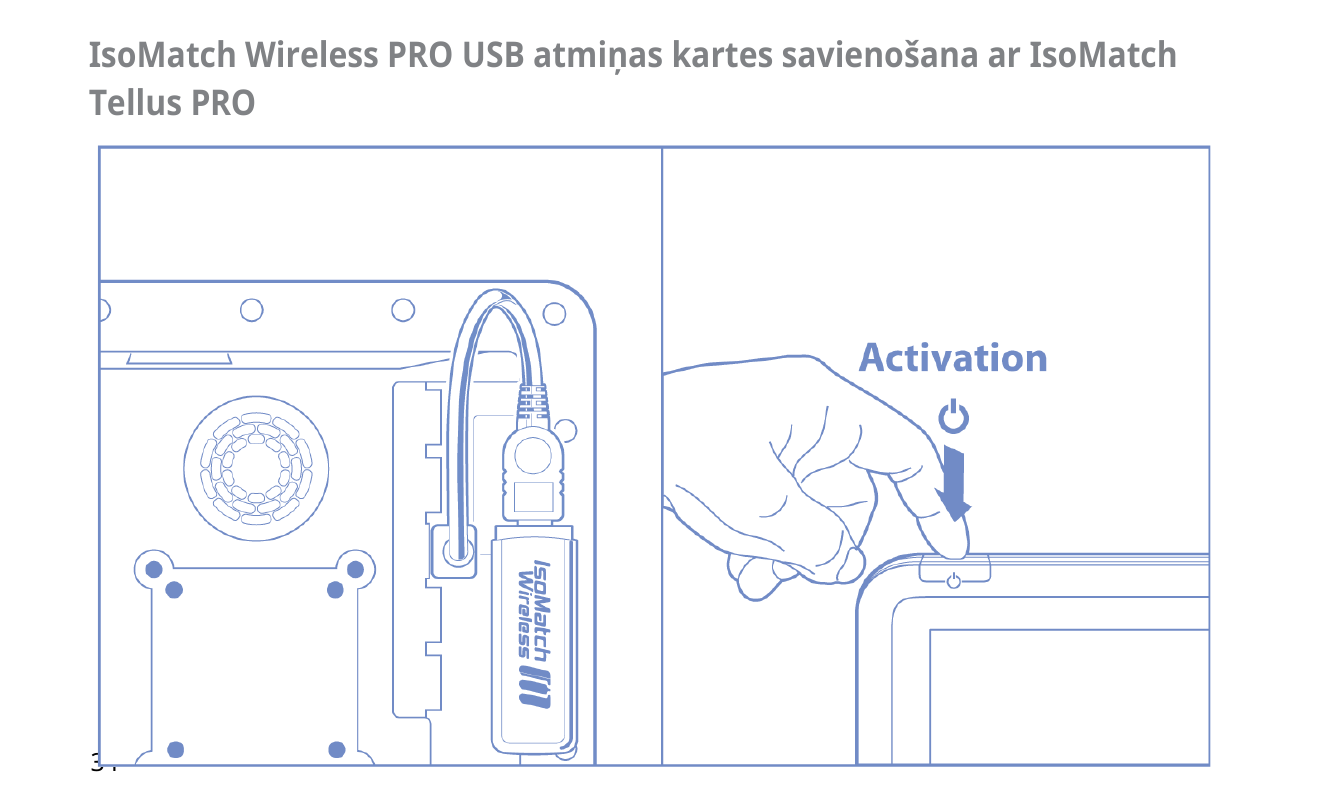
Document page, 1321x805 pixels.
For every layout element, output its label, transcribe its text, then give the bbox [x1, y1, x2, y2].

subtitle IsoMatch Wireless PRO USB atmiņas kartes savienošana ar IsoMatch Tellus PRO [88, 29, 1258, 126]
picture [97, 145, 1211, 767]
